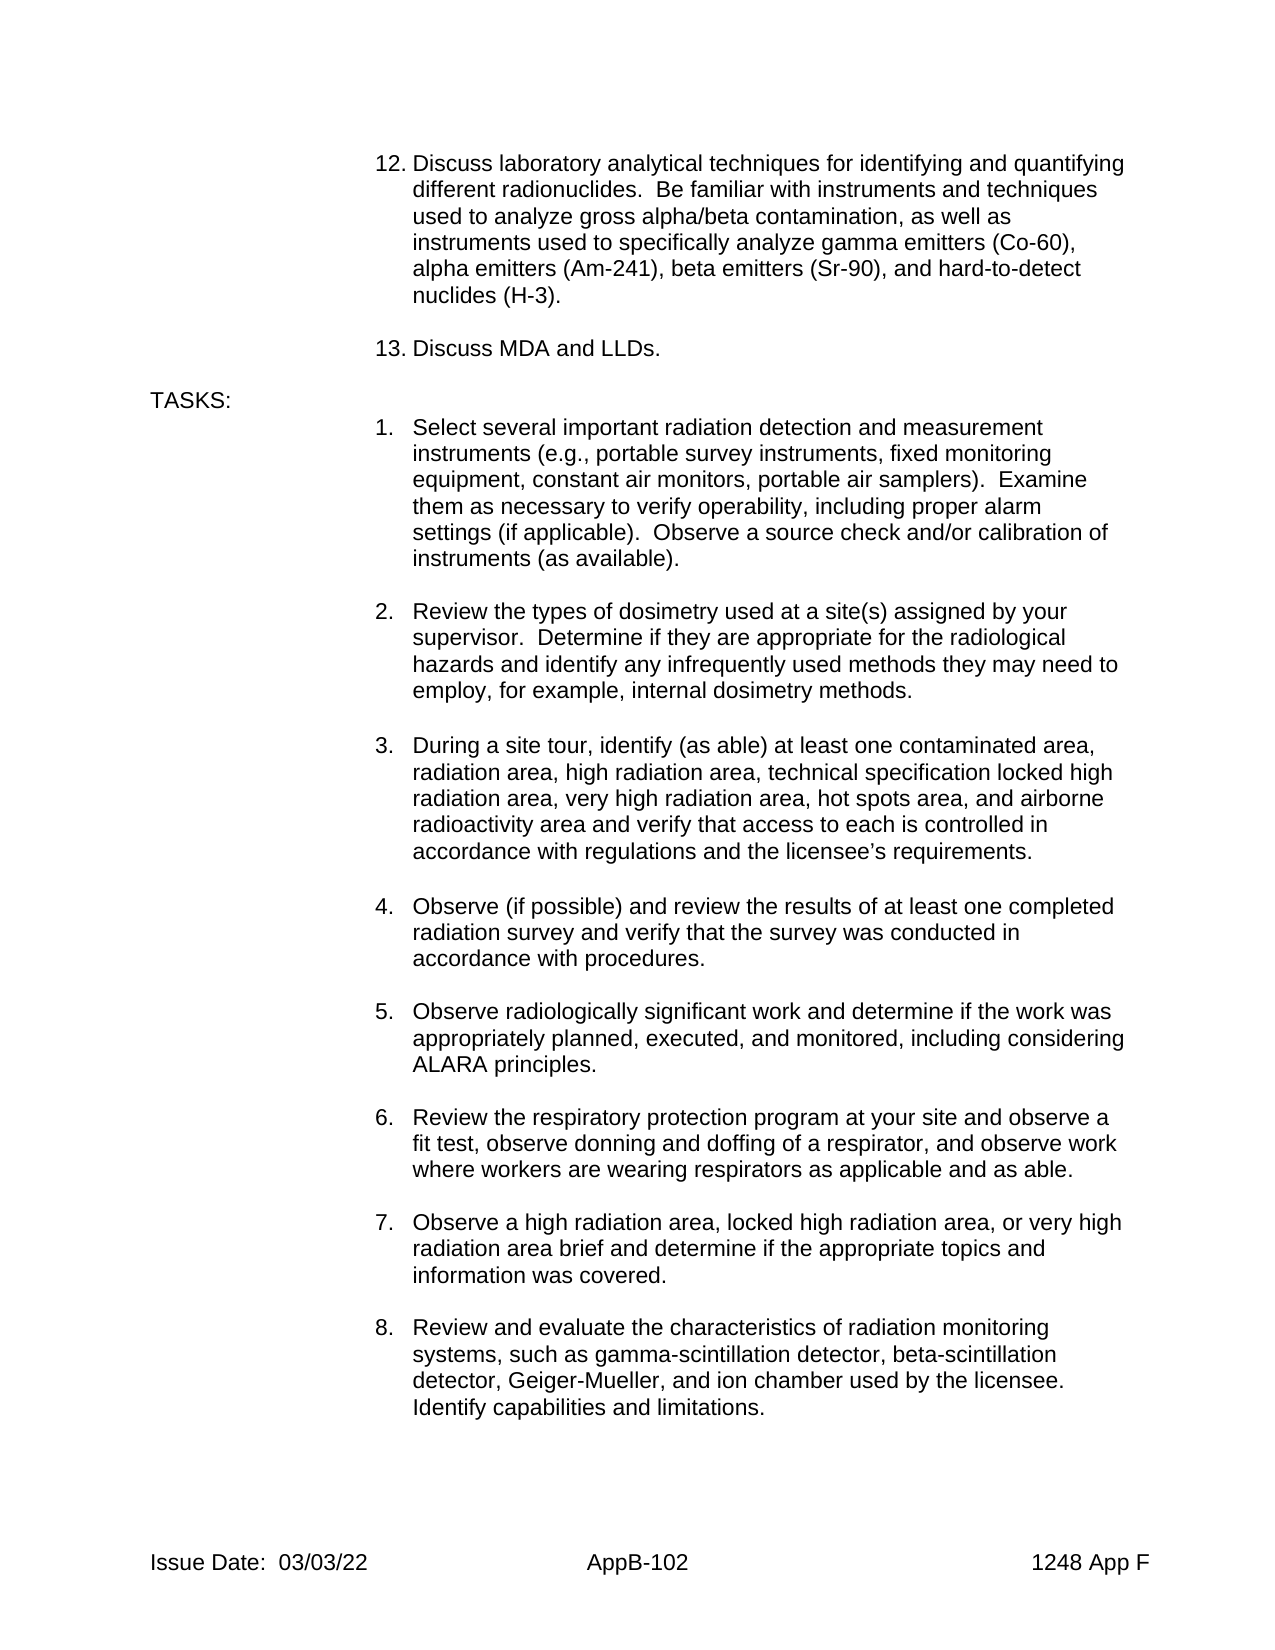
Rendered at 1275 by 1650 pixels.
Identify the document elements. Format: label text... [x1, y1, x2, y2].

list Observe (if possible) and review the results of at least one completed radiation survey and verify that the survey was conducted in accordance with procedures. [375, 893, 1125, 972]
list Observe a high radiation area, locked high radiation area, or very high radiation area brief and determine if the appropriate topics and information was covered. [375, 1209, 1125, 1288]
text TASKS: [150, 387, 1125, 413]
list Observe radiologically significant work and determine if the work was appropriately planned, executed, and monitored, including considering ALARA principles. [375, 998, 1125, 1077]
list Discuss MDA and LLDs. [375, 334, 1125, 361]
list Discuss laboratory analytical techniques for identifying and quantifying different radionuclides. Be familiar with instruments and techniques used to analyze gross alpha/beta contamination, as well as instruments used to specifically analyze gamma emitters (Co-60), alpha emitters (Am-241), beta emitters (Sr-90), and hard-to-detect nuclides (H-3). [375, 150, 1125, 308]
list During a site tour, identify (as able) at least one contaminated area, radiation area, high radiation area, technical specification locked high radiation area, very high radiation area, hot spots area, and airborne radioactivity area and verify that access to each is controlled in accordance with regulations and the licensee’s requirements. [375, 732, 1125, 864]
list Select several important radiation detection and measurement instruments (e.g., portable survey instruments, fixed monitoring equipment, constant air monitors, portable air samplers). Examine them as necessary to verify operability, including proper alarm settings (if applicable). Observe a source check and/or calibration of instruments (as available). [375, 413, 1125, 572]
list Review and evaluate the characteristics of radiation monitoring systems, such as gamma-scintillation detector, beta-scintillation detector, Geiger-Mueller, and ion chamber used by the licensee. Identify capabilities and limitations. [375, 1314, 1125, 1420]
list Review the respiratory protection program at your site and observe a fit test, observe donning and doffing of a respirator, and observe work where workers are wearing respirators as applicable and as able. [375, 1103, 1125, 1183]
list Review the types of dosimetry used at a site(s) assigned by your supervisor. Determine if they are appropriate for the radiological hazards and identify any infrequently used methods they may need to employ, for example, internal dosimetry methods. [375, 598, 1125, 703]
